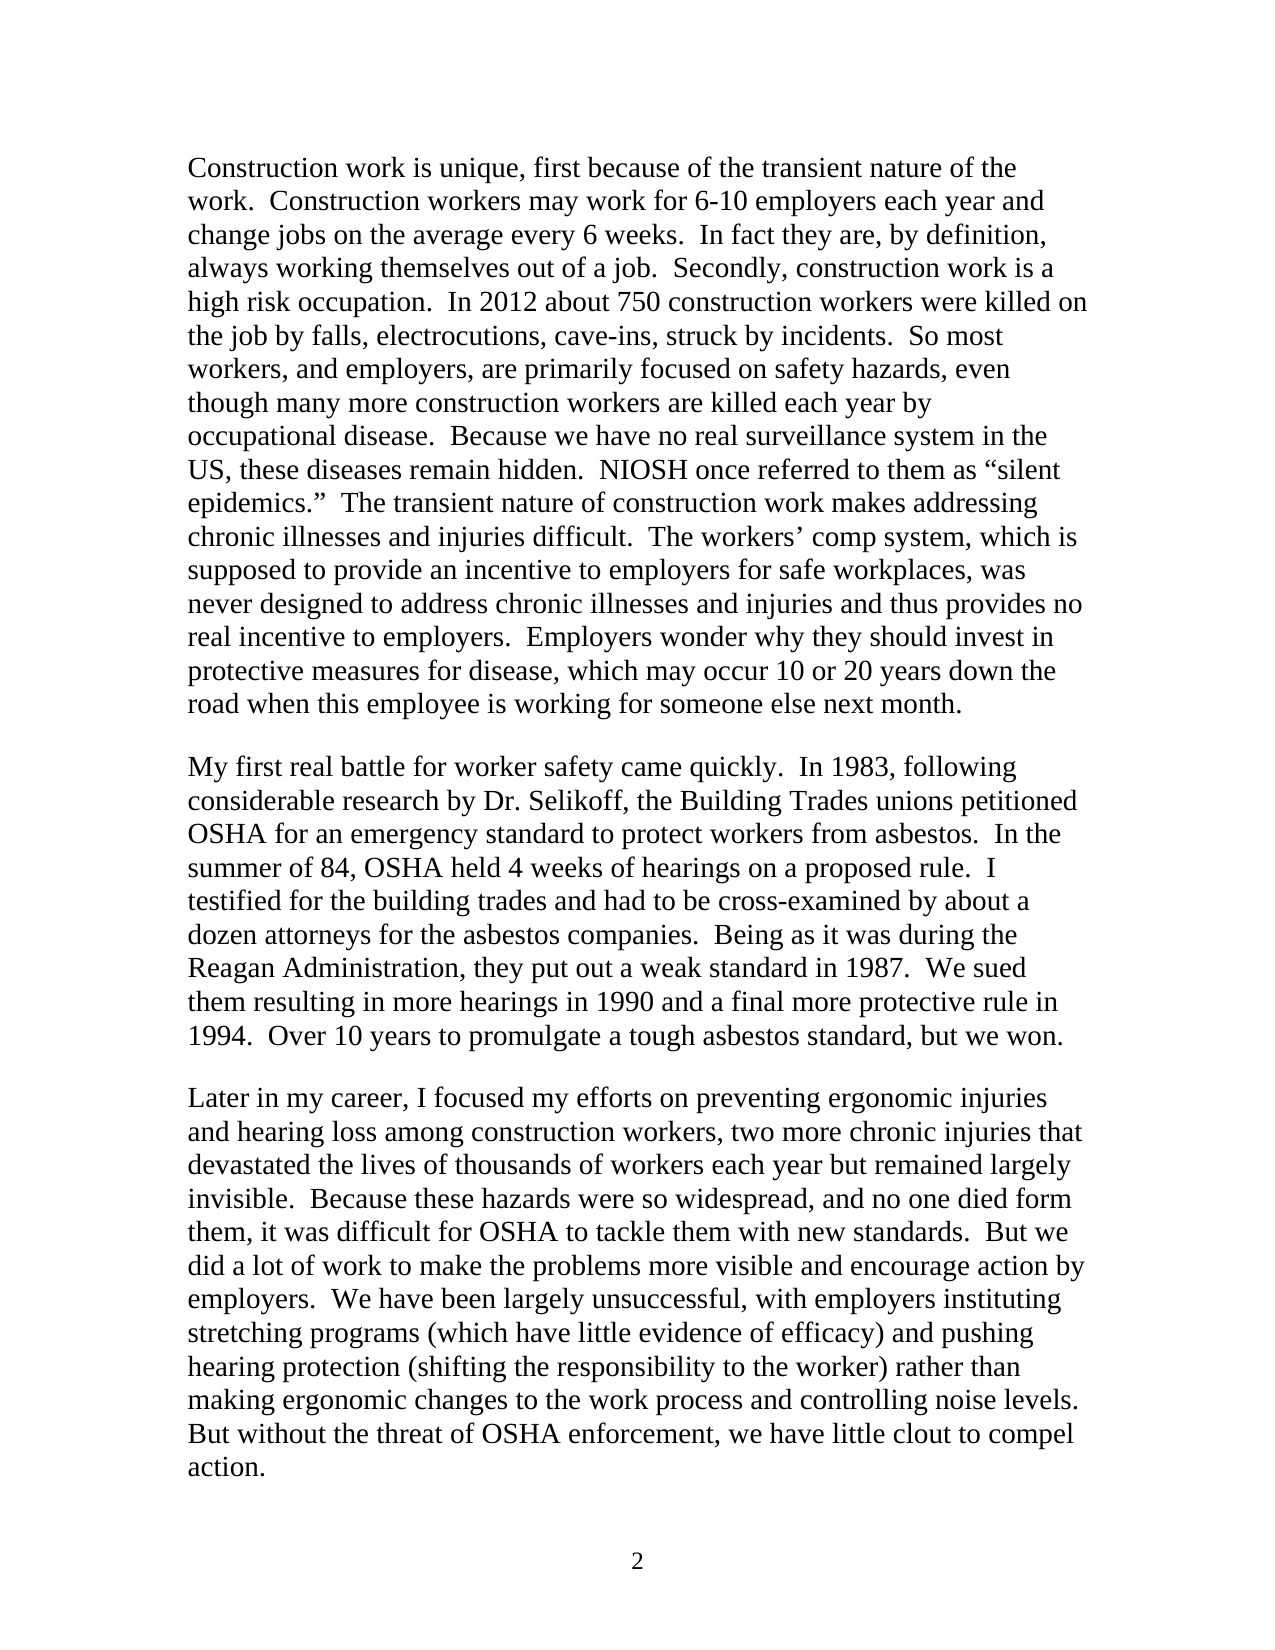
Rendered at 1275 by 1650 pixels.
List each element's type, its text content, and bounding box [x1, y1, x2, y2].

text My first real battle for worker safety came quickly. In 1983, following considerable research by Dr. Selikoff, the Building Trades unions petitioned OSHA for an emergency standard to protect workers from asbestos. In the summer of 84, OSHA held 4 weeks of hearings on a proposed rule. I testified for the building trades and had to be cross-examined by about a dozen attorneys for the asbestos companies. Being as it was during the Reagan Administration, they put out a weak standard in 1987. We sued them resulting in more hearings in 1990 and a final more protective rule in 1994. Over 10 years to promulgate a tough asbestos standard, but we won. [187, 749, 1087, 1051]
text Later in my career, I focused my efforts on preventing ergonomic injuries and hearing loss among construction workers, two more chronic injuries that devastated the lives of thousands of workers each year but remained largely invisible. Because these hazards were so widespread, and no one died form them, it was difficult for OSHA to tackle them with new standards. But we did a lot of work to make the problems more visible and encourage action by employers. We have been largely unsuccessful, with employers instituting stretching programs (which have little evidence of efficacy) and pushing hearing protection (shifting the responsibility to the worker) rather than making ergonomic changes to the work process and controlling noise levels. But without the threat of OSHA enforcement, we have little clout to compel action. [187, 1080, 1087, 1483]
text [187, 150, 1087, 720]
